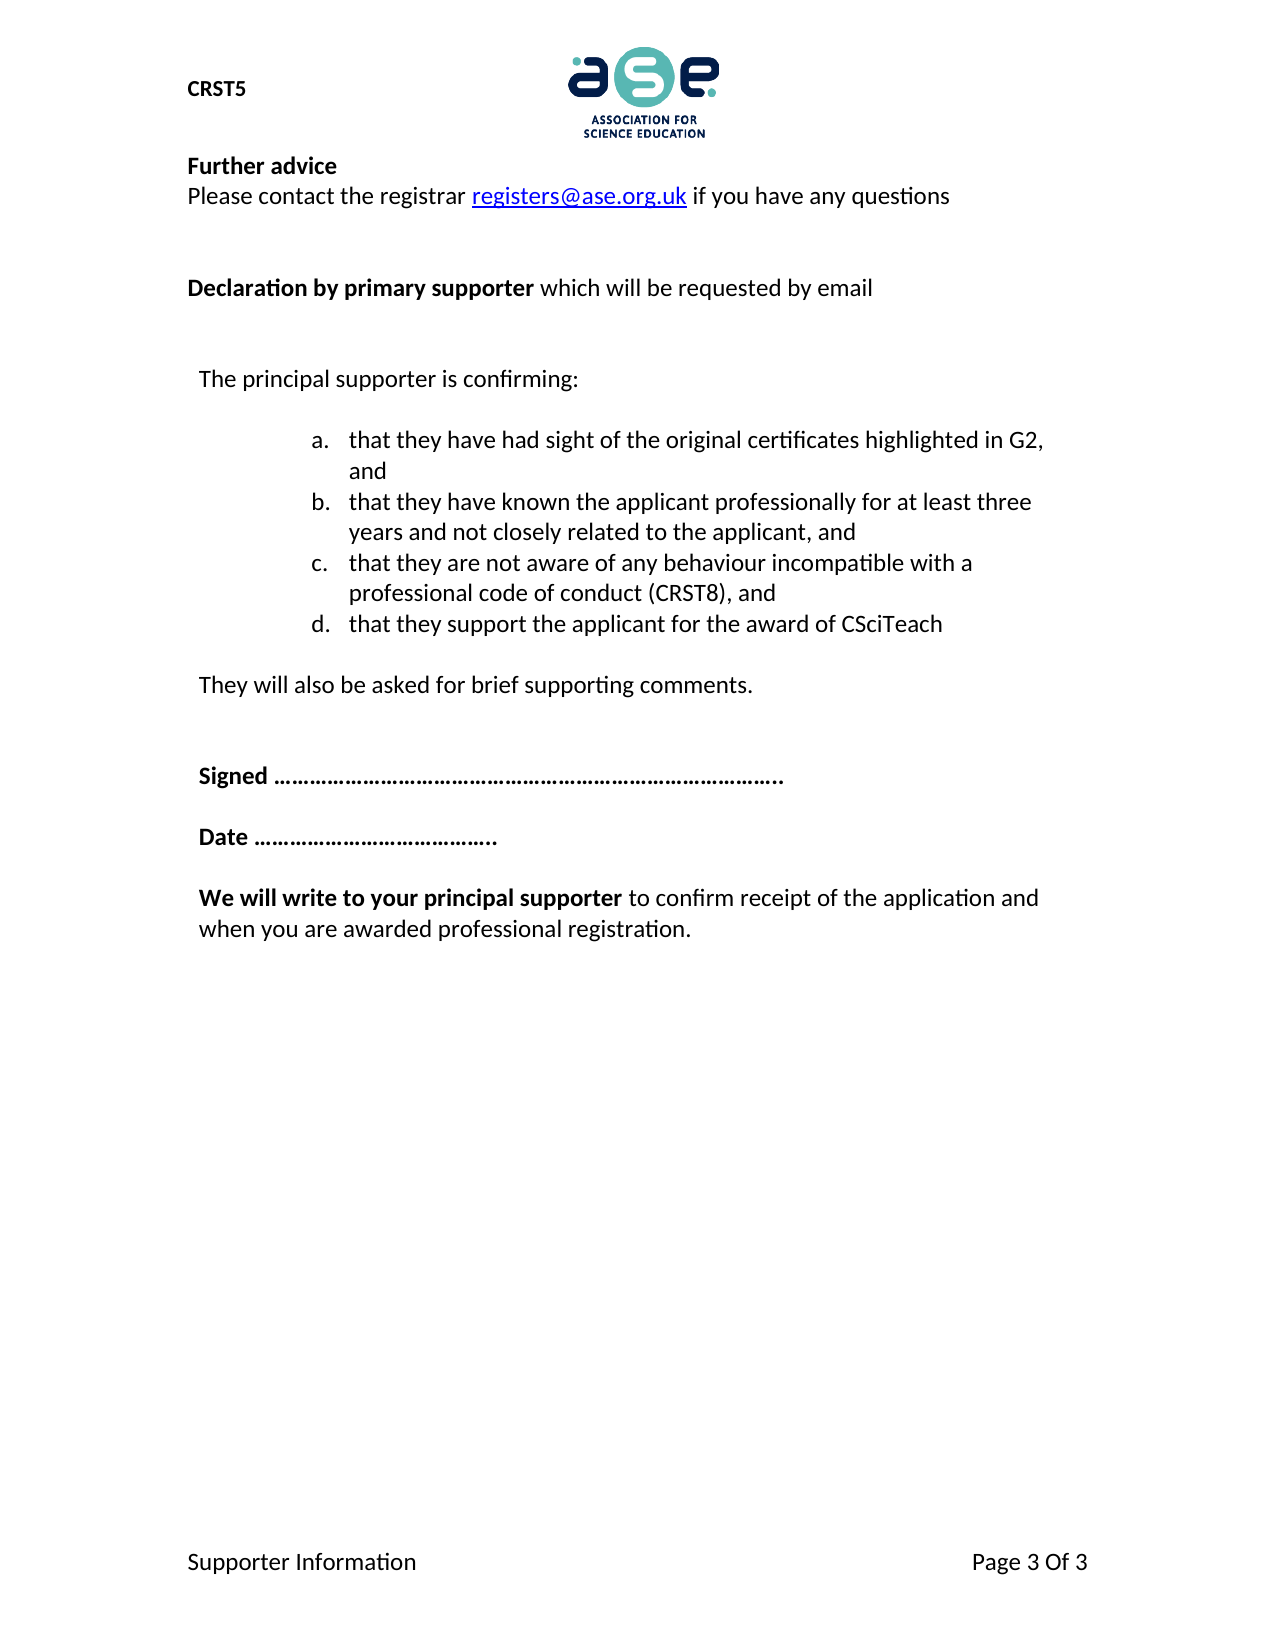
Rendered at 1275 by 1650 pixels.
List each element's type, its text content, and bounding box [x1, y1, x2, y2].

table_header The principal supporter is confirming: that they have had sight of the original certificates highlighted in G2, and that they have known the applicant professionally for at least three years and not closely related to the applicant, and that they are not aware of any behaviour incompatible with a professional code of conduct (CRST8), and that they support the applicant for the award of CSciTeach They will also be asked for brief supporting comments. Signed ………………………………………………………………………….. Date ………………………………….. We will write to your principal supporter to confirm receipt of the application and when you are awarded professional registration. [188, 333, 1087, 1004]
text Further advice [187, 150, 1087, 181]
picture [568, 47, 719, 138]
text Please contact the registrar registers@ase.org.uk if you have any questions [187, 181, 1087, 211]
text Declaration by primary supporter which will be requested by email [187, 272, 1087, 303]
